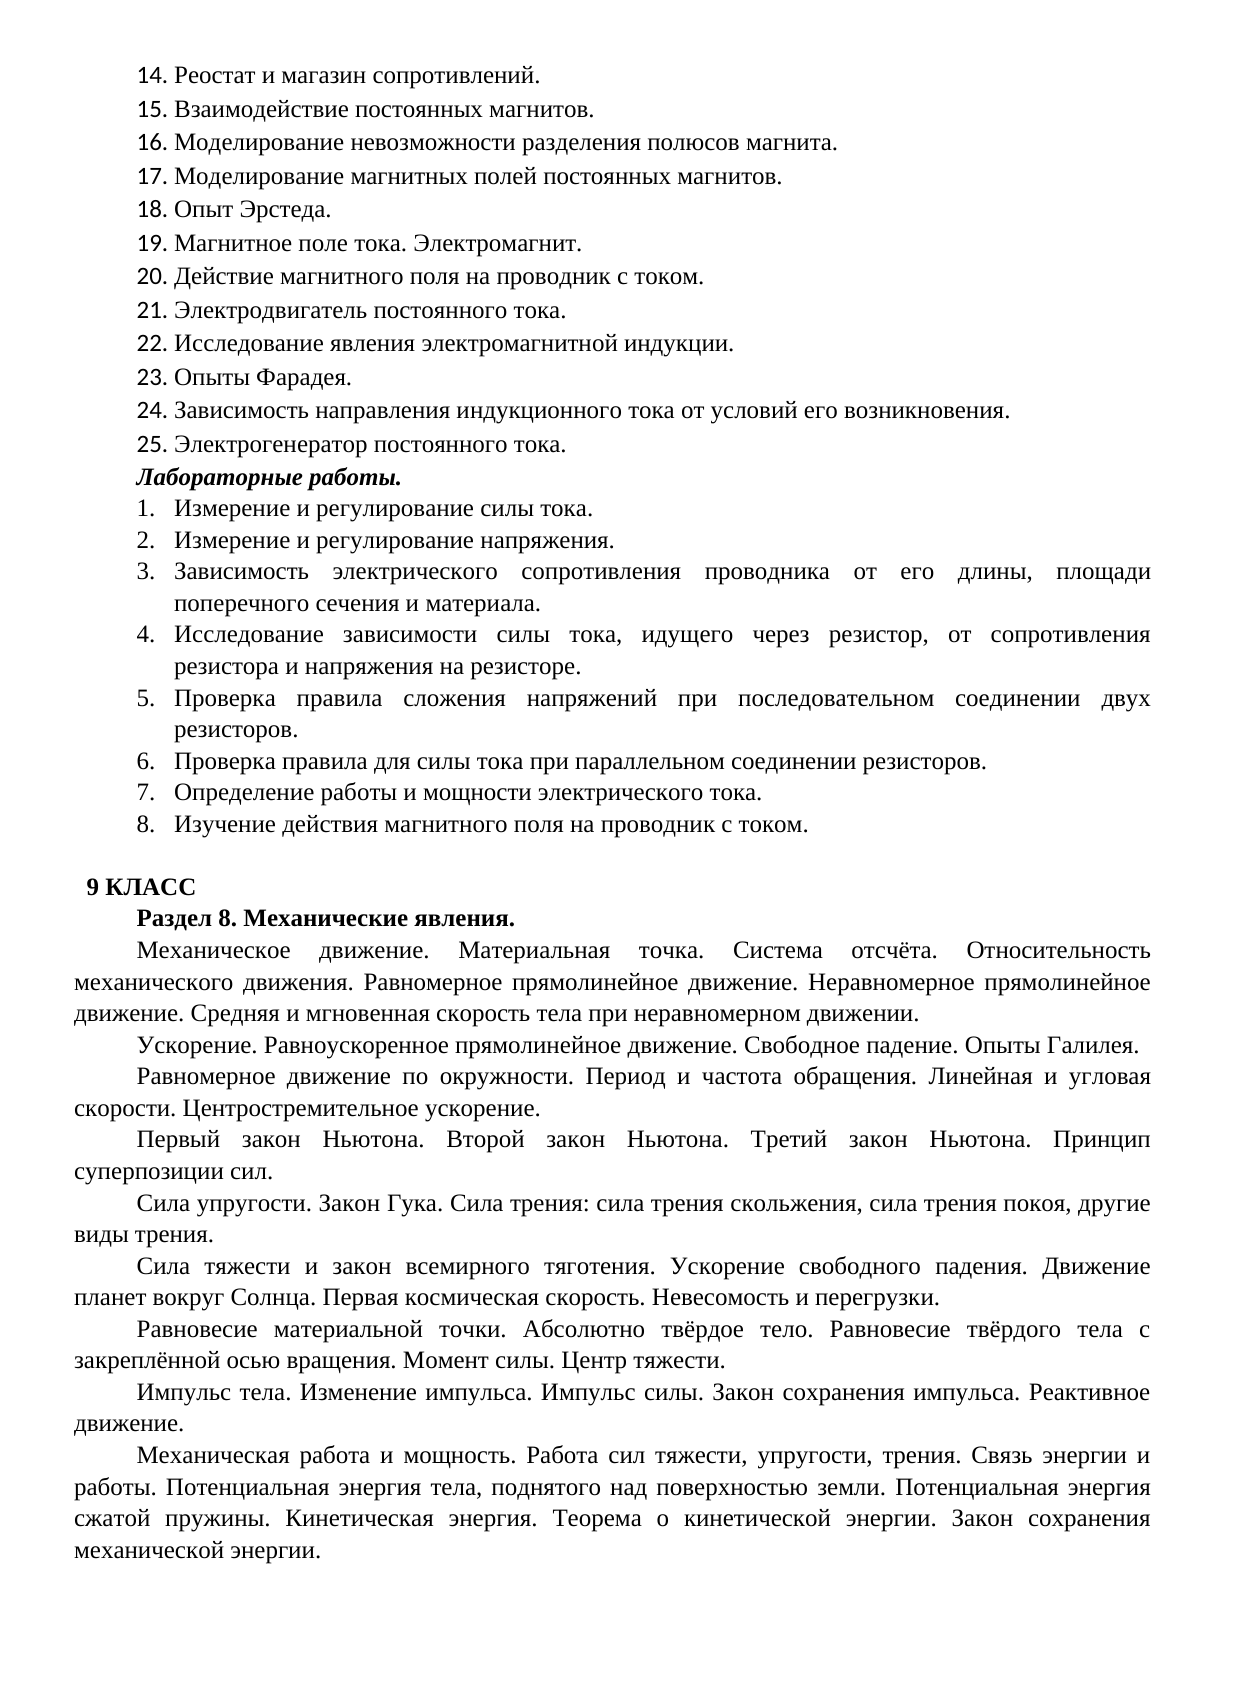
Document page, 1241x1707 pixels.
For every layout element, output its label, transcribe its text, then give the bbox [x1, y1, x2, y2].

list Опыт Эрстеда. [136, 193, 1152, 224]
list Зависимость направления индукционного тока от условий его возникновения. [136, 394, 1152, 425]
list Электрогенератор постоянного тока. [136, 428, 1152, 459]
text Сила упругости. Закон Гука. Сила трения: сила трения скольжения, сила трения покоя, другие виды трения. [74, 1188, 1152, 1248]
list Изучение действия магнитного поля на проводник с током. [136, 809, 1152, 838]
text Равномерное движение по окружности. Период и частота обращения. Линейная и угловая скорости. Центростремительное ускорение. [74, 1061, 1152, 1122]
text Раздел 8. Механические явления. [74, 903, 1152, 932]
list Электродвигатель постоянного тока. [136, 294, 1152, 324]
list Проверка правила сложения напряжений при последовательном соединении двух резисторов. [136, 683, 1152, 743]
list Моделирование магнитных полей постоянных магнитов. [136, 160, 1152, 190]
list Проверка правила для силы тока при параллельном соединении резисторов. [136, 746, 1152, 774]
list Определение работы и мощности электрического тока. [136, 777, 1152, 806]
list Моделирование невозможности разделения полюсов магнита. [136, 126, 1152, 157]
list Исследование явления электромагнитной индукции. [136, 327, 1152, 358]
list Зависимость электрического сопротивления проводника от его длины, площади поперечного сечения и материала. [136, 556, 1152, 617]
text Механическая работа и мощность. Работа сил тяжести, упругости, трения. Связь энергии и работы. Потенциальная энергия тела, поднятого над поверхностью земли. Потенциальная энергия сжатой пружины. Кинетическая энергия. Теорема о кинетической энергии. Закон сохранения механической энергии. [74, 1440, 1152, 1563]
list Магнитное поле тока. Электромагнит. [136, 227, 1152, 257]
text Импульс тела. Изменение импульса. Импульс силы. Закон сохранения импульса. Реактивное движение. [74, 1377, 1152, 1437]
text Лабораторные работы. [74, 462, 1152, 490]
text Ускорение. Равноускоренное прямолинейное движение. Свободное падение. Опыты Галилея. [74, 1030, 1152, 1058]
list Взаимодействие постоянных магнитов. [136, 93, 1152, 123]
text Механическое движение. Материальная точка. Система отсчёта. Относительность механического движения. Равномерное прямолинейное движение. Неравномерное прямолинейное движение. Средняя и мгновенная скорость тела при неравномерном движении. [74, 935, 1152, 1027]
text Первый закон Ньютона. Второй закон Ньютона. Третий закон Ньютона. Принцип суперпозиции сил. [74, 1124, 1152, 1185]
list Измерение и регулирование силы тока. [136, 493, 1152, 522]
text 9 КЛАСС [86, 872, 1152, 901]
list Исследование зависимости силы тока, идущего через резистор, от сопротивления резистора и напряжения на резисторе. [136, 619, 1152, 680]
text Равновесие материальной точки. Абсолютно твёрдое тело. Равновесие твёрдого тела с закреплённой осью вращения. Момент силы. Центр тяжести. [74, 1314, 1152, 1374]
list Действие магнитного поля на проводник с током. [136, 260, 1152, 291]
text Сила тяжести и закон всемирного тяготения. Ускорение свободного падения. Движение планет вокруг Солнца. Первая космическая скорость. Невесомость и перегрузки. [74, 1251, 1152, 1311]
list Реостат и магазин сопротивлений. [136, 59, 1152, 90]
list Опыты Фарадея. [136, 361, 1152, 392]
list Измерение и регулирование напряжения. [136, 525, 1152, 553]
